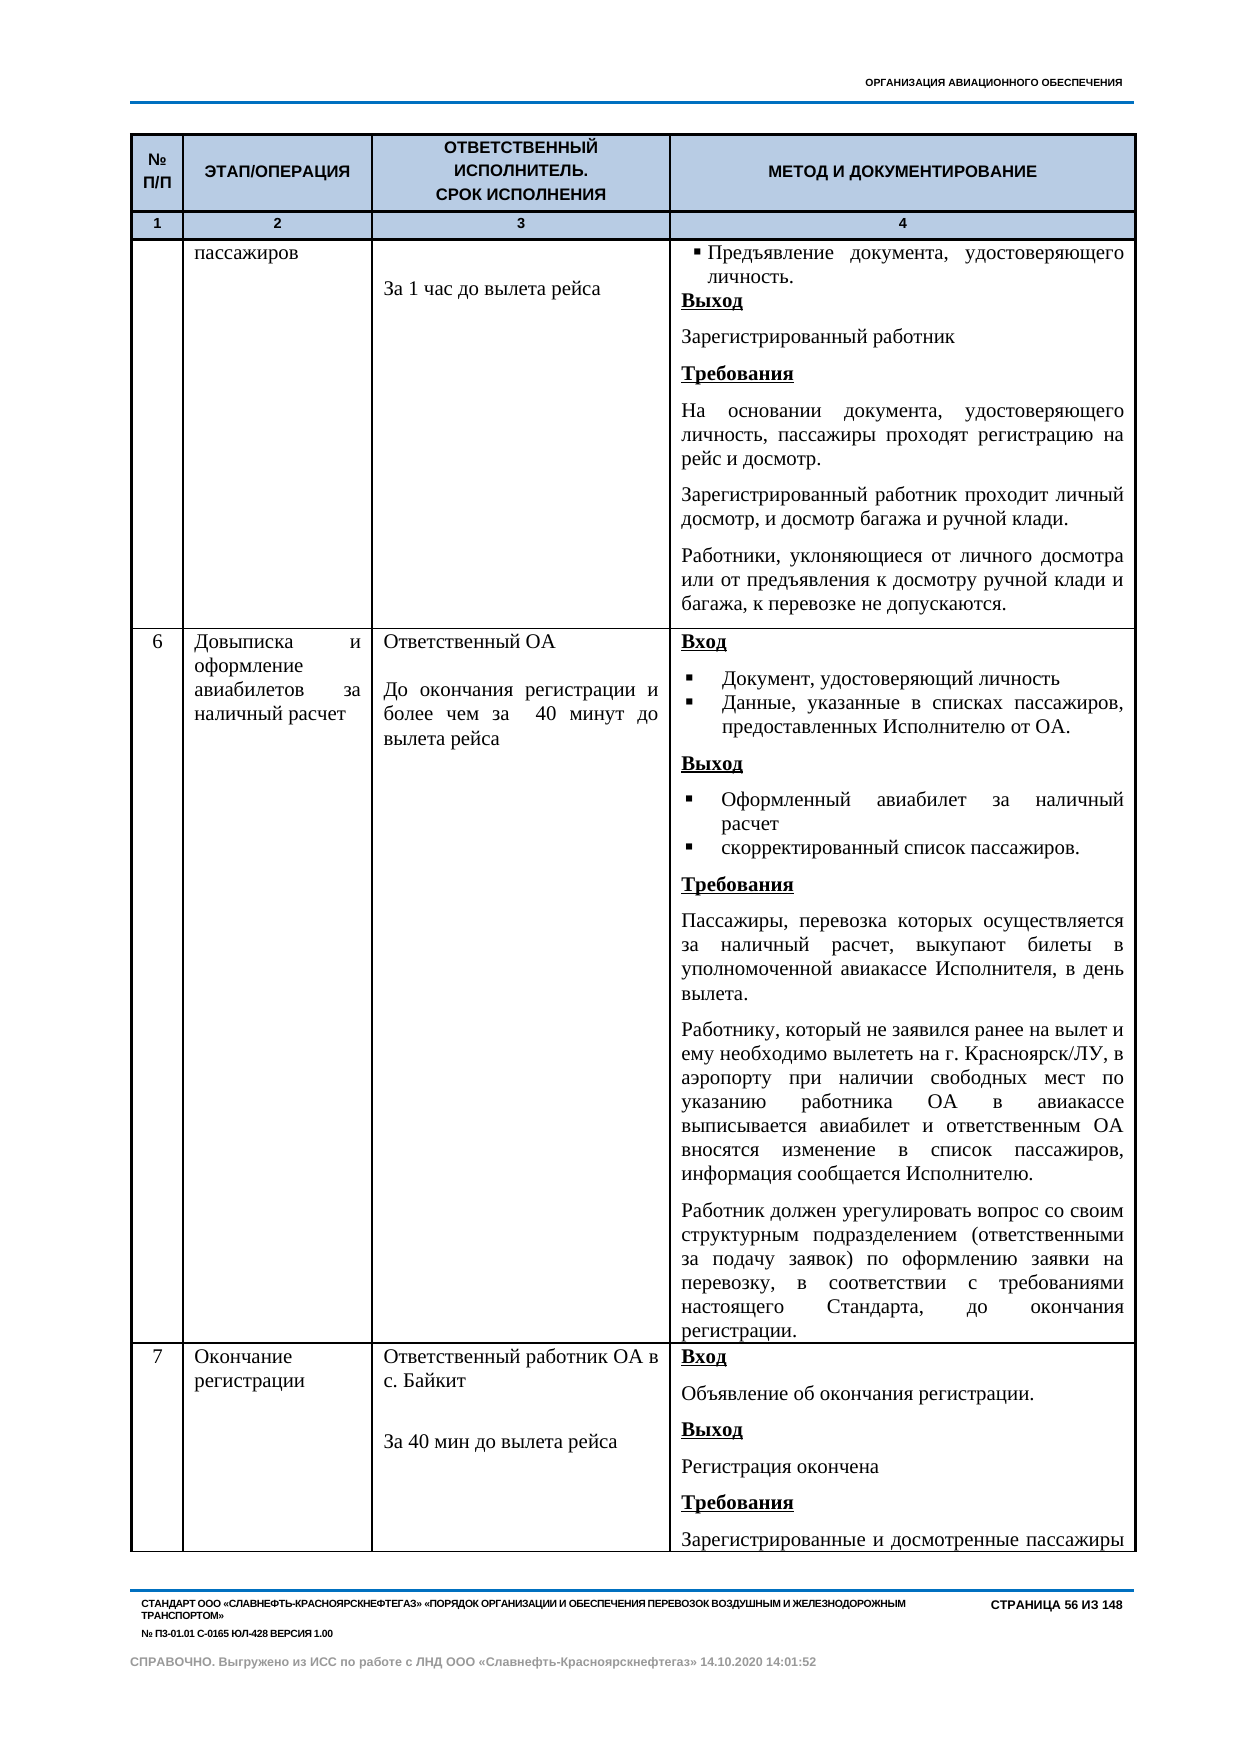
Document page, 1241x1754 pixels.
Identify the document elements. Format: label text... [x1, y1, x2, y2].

table_cell 2 [184, 213, 371, 238]
table_header МЕТОД И ДОКУМЕНТИРОВАНИЕ [671, 136, 1134, 210]
table_cell 4 [671, 213, 1134, 238]
table_cell 6 [133, 629, 182, 1342]
table_header № п/п [133, 136, 182, 210]
table_cell 5 [133, 241, 182, 628]
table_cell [184, 241, 371, 628]
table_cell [373, 241, 669, 628]
table_cell Ответственный ОА До окончания регистрации и более чем за 40 минут до вылета рейса [373, 629, 669, 1342]
table_cell Довыписка и оформление авиабилетов за наличный расчет [184, 629, 371, 1342]
table_cell 1 [133, 213, 182, 238]
table_header Этап/Операция [184, 136, 371, 210]
table_cell 3 [373, 213, 669, 238]
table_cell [373, 1344, 669, 1551]
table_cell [671, 1344, 1134, 1551]
table_header ОТВЕТСТВЕННЫЙ Исполнитель. срок исполнения [373, 136, 669, 210]
table_cell Окончание регистрации [184, 1344, 371, 1551]
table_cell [671, 241, 1134, 628]
table_cell 7 [133, 1344, 182, 1551]
table_cell Вход Документ, удостоверяющий личность Данные, указанные в списках пассажиров, предоставленных Исполнителю от ОА. Выход Оформленный авиабилет за наличный расчет скорректированный список пассажиров. Требования Пассажиры, перевозка которых осуществляется за наличный расчет, выкупают билеты в уполномоченной авиакассе Исполнителя, в день вылета. Работнику, который не заявился ранее на вылет и ему необходимо вылететь на г. Красноярск/ЛУ, в аэропорту при наличии свободных мест по указанию работника ОА в авиакассе выписывается авиабилет и ответственным ОА вносятся изменение в список пассажиров, информация сообщается Исполнителю. Работник должен урегулировать вопрос со своим структурным подразделением (ответственными за подачу заявок) по оформлению заявки на перевозку, в соответствии с требованиями настоящего Стандарта, до окончания регистрации. [671, 629, 1134, 1342]
